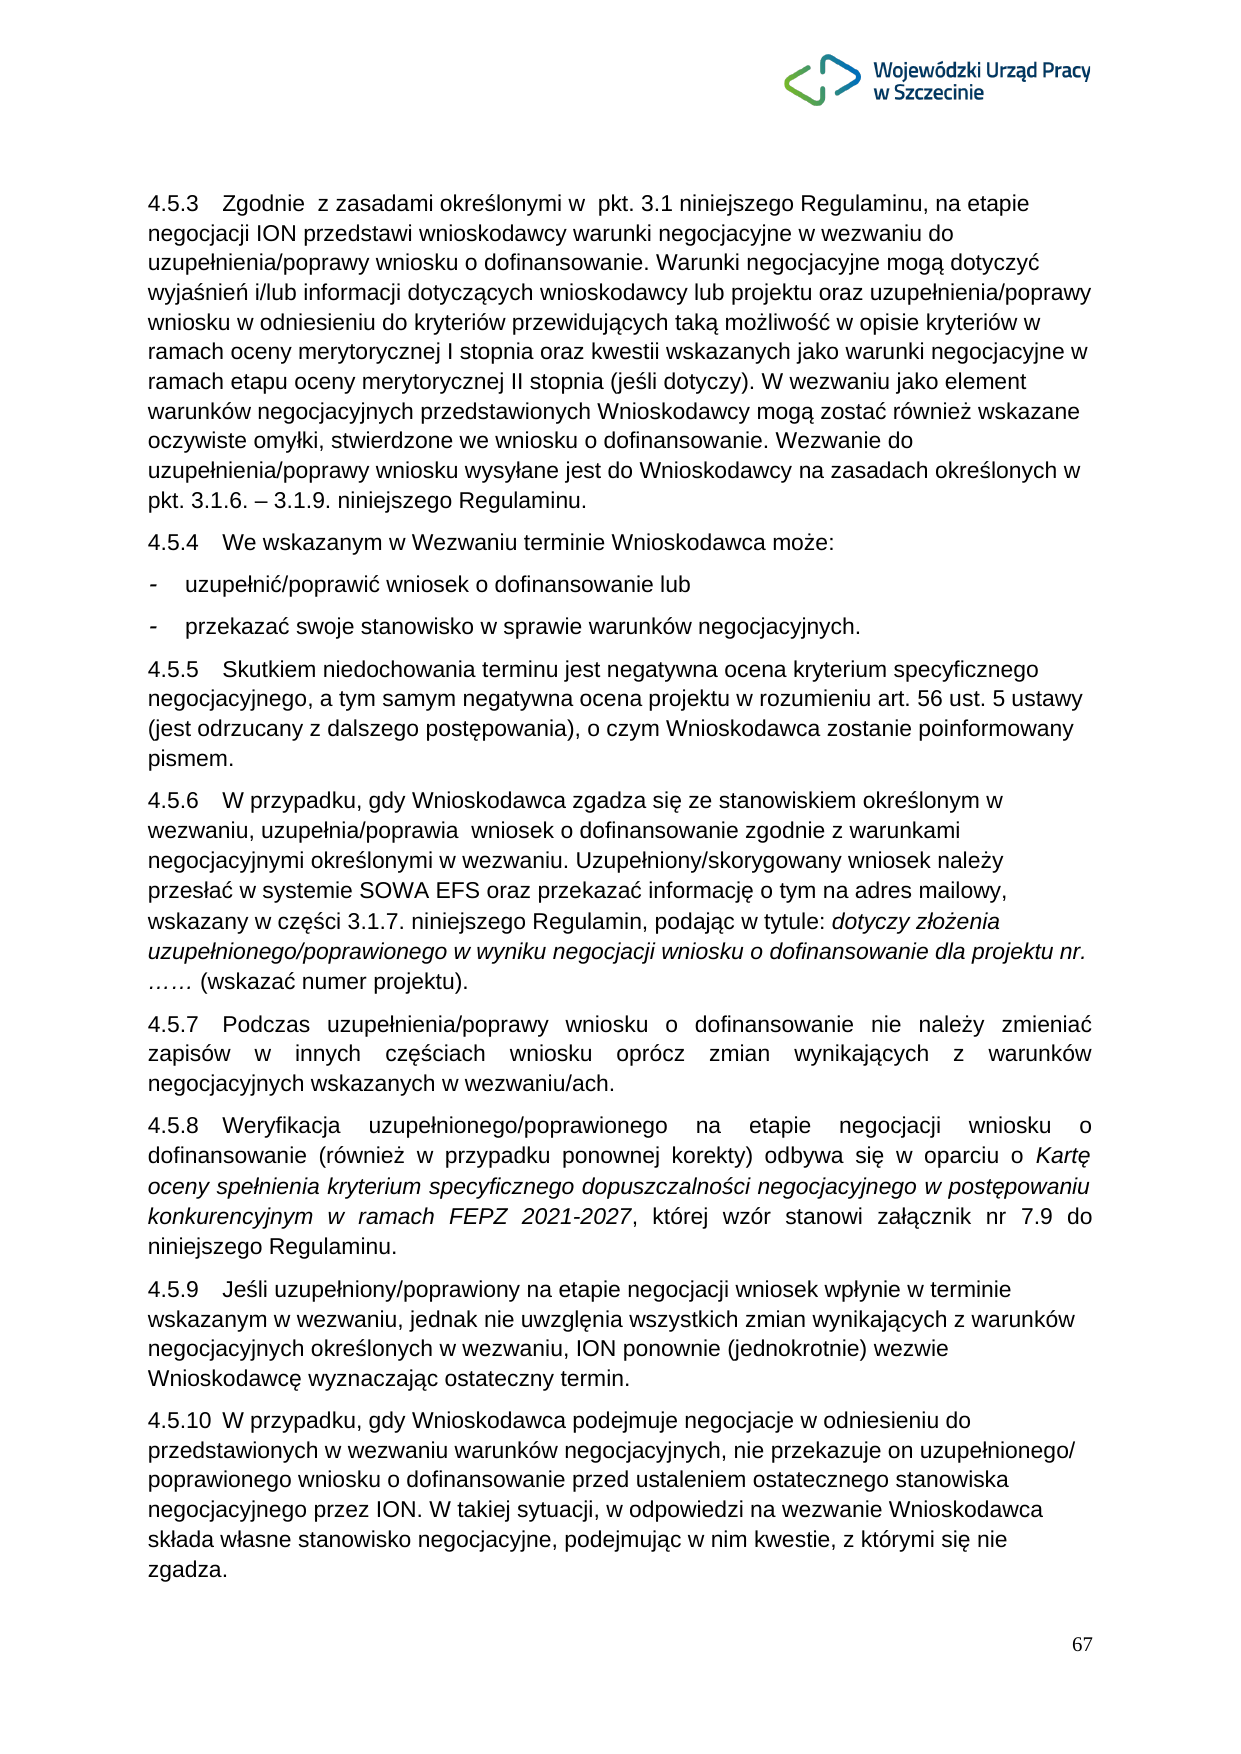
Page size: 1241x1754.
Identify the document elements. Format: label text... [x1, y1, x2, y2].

list W przypadku, gdy Wnioskodawca podejmuje negocjacje w odniesieniu do przedstawionych w wezwaniu warunków negocjacyjnych, nie przekazuje on uzupełnionego/ poprawionego wniosku o dofinansowanie przed ustaleniem ostatecznego stanowiska negocjacyjnego przez ION. W takiej sytuacji, w odpowiedzi na wezwanie Wnioskodawca składa własne stanowisko negocjacyjne, podejmując w nim kwestie, z którymi się nie zgadza. [148, 1407, 1092, 1582]
list We wskazanym w Wezwaniu terminie Wnioskodawca może: [148, 529, 1092, 555]
picture [784, 54, 1091, 106]
list Weryfikacja uzupełnionego/poprawionego na etapie negocjacji wniosku o dofinansowanie (również w przypadku ponownej korekty) odbywa się w oparciu o Kartę oceny spełnienia kryterium specyficznego dopuszczalności negocjacyjnego w postępowaniu konkurencyjnym w ramach FEPZ 2021-2027, której wzór stanowi załącznik nr 7.9 do niniejszego Regulaminu. [148, 1112, 1092, 1259]
list uzupełnić/poprawić wniosek o dofinansowanie lub [148, 571, 1092, 597]
list przekazać swoje stanowisko w sprawie warunków negocjacyjnych. [148, 613, 1092, 640]
list Podczas uzupełnienia/poprawy wniosku o dofinansowanie nie należy zmieniać zapisów w innych częściach wniosku oprócz zmian wynikających z warunków negocjacyjnych wskazanych w wezwaniu/ach. [148, 1011, 1092, 1096]
list Skutkiem niedochowania terminu jest negatywna ocena kryterium specyficznego negocjacyjnego, a tym samym negatywna ocena projektu w rozumieniu art. 56 ust. 5 ustawy (jest odrzucany z dalszego postępowania), o czym Wnioskodawca zostanie poinformowany pismem. [148, 656, 1092, 771]
list Zgodnie z zasadami określonymi w pkt. 3.1 niniejszego Regulaminu, na etapie negocjacji ION przedstawi wnioskodawcy warunki negocjacyjne w wezwaniu do uzupełnienia/poprawy wniosku o dofinansowanie. Warunki negocjacyjne mogą dotyczyć wyjaśnień i/lub informacji dotyczących wnioskodawcy lub projektu oraz uzupełnienia/poprawy wniosku w odniesieniu do kryteriów przewidujących taką możliwość w opisie kryteriów w ramach oceny merytorycznej I stopnia oraz kwestii wskazanych jako warunki negocjacyjne w ramach etapu oceny merytorycznej II stopnia (jeśli dotyczy). W wezwaniu jako element warunków negocjacyjnych przedstawionych Wnioskodawcy mogą zostać również wskazane oczywiste omyłki, stwierdzone we wniosku o dofinansowanie. Wezwanie do uzupełnienia/poprawy wniosku wysyłane jest do Wnioskodawcy na zasadach określonych w pkt. 3.1.6. – 3.1.9. niniejszego Regulaminu. [148, 190, 1092, 513]
list Jeśli uzupełniony/poprawiony na etapie negocjacji wniosek wpłynie w terminie wskazanym w wezwaniu, jednak nie uwzglęnia wszystkich zmian wynikających z warunków negocjacyjnych określonych w wezwaniu, ION ponownie (jednokrotnie) wezwie Wnioskodawcę wyznaczając ostateczny termin. [148, 1276, 1092, 1391]
list W przypadku, gdy Wnioskodawca zgadza się ze stanowiskiem określonym w wezwaniu, uzupełnia/poprawia wniosek o dofinansowanie zgodnie z warunkami negocjacyjnymi określonymi w wezwaniu. Uzupełniony/skorygowany wniosek należy przesłać w systemie SOWA EFS oraz przekazać informację o tym na adres mailowy, wskazany w części 3.1.7. niniejszego Regulamin, podając w tytule: dotyczy złożenia uzupełnionego/poprawionego w wyniku negocjacji wniosku o dofinansowanie dla projektu nr. …… (wskazać numer projektu). [148, 787, 1092, 994]
